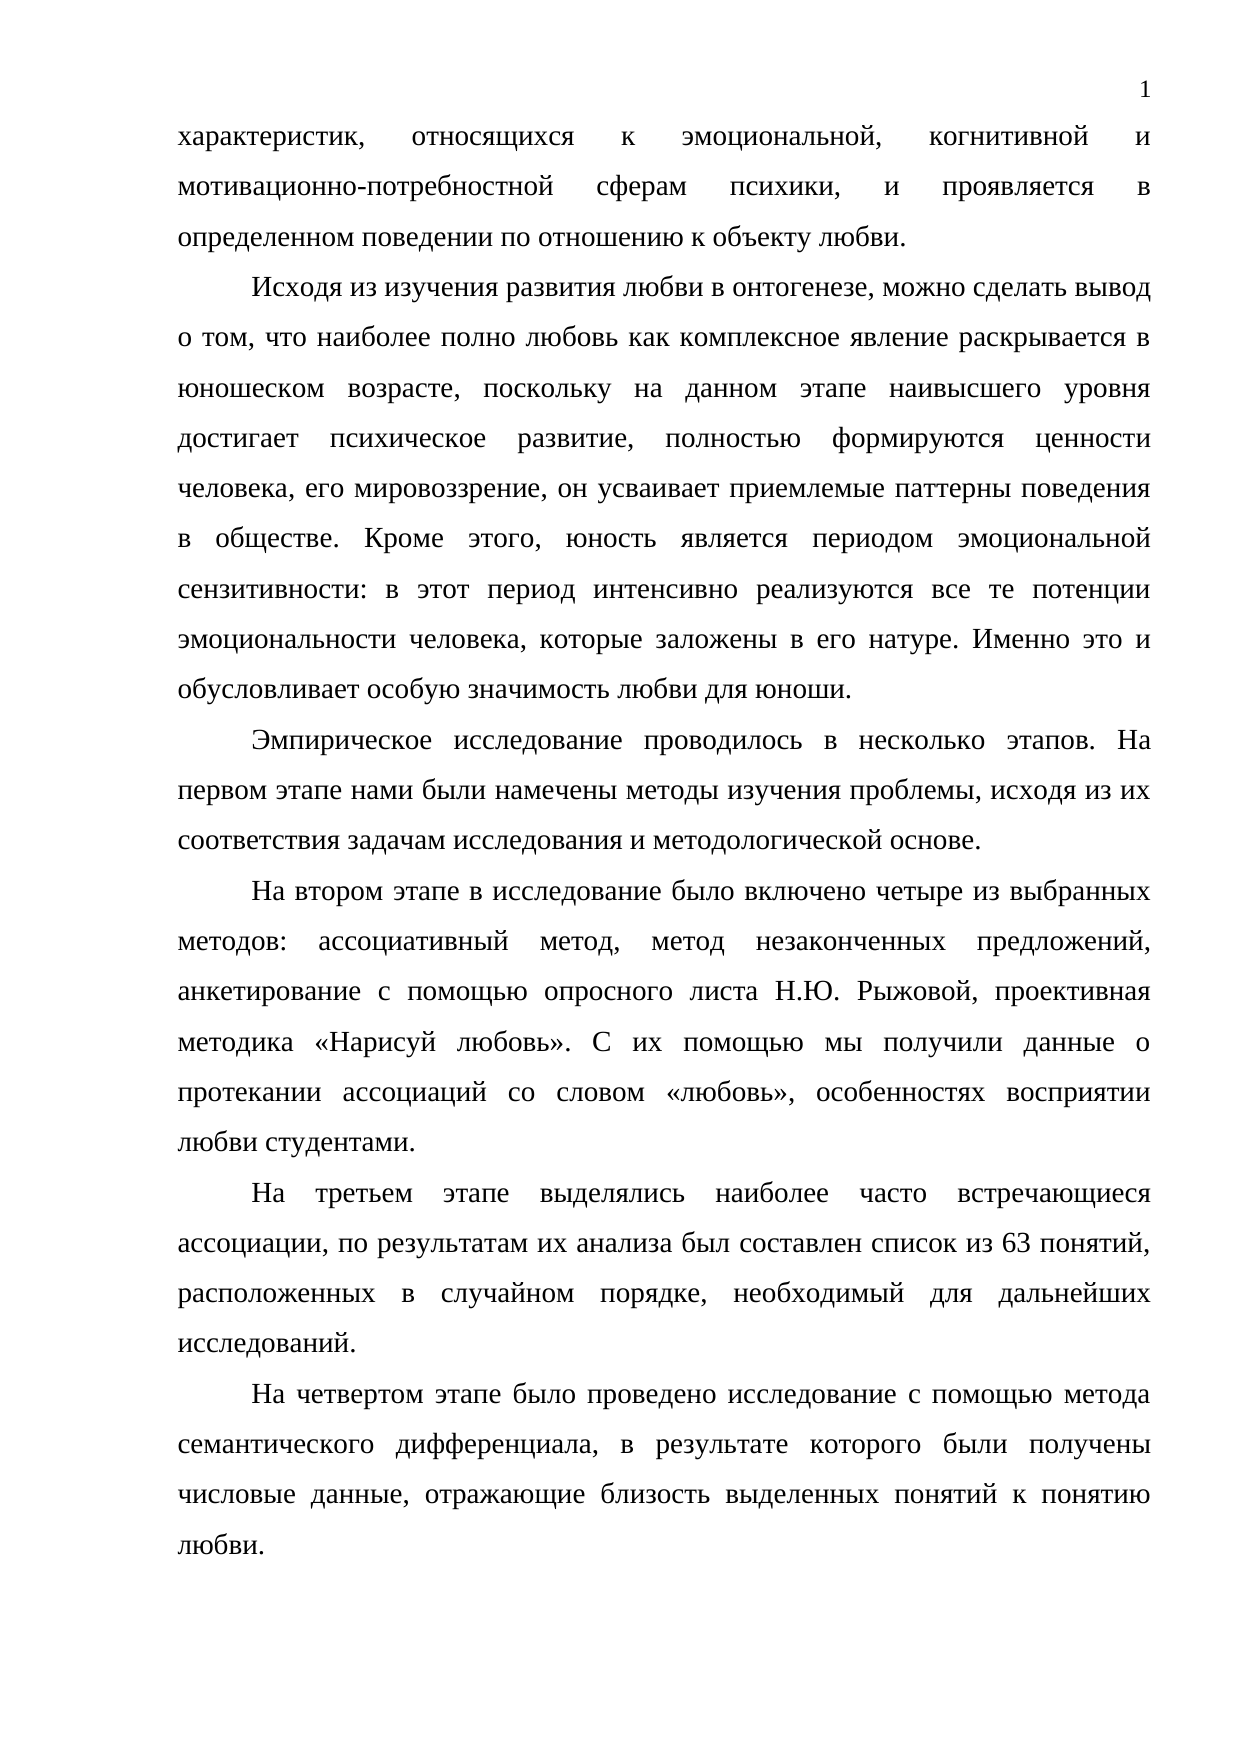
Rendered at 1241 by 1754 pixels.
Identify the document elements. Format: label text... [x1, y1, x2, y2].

text На втором этапе в исследование было включено четыре из выбранных методов: ассоциативный метод, метод незаконченных предложений, анкетирование с помощью опросного листа Н.Ю. Рыжовой, проективная методика «Нарисуй любовь». С их помощью мы получили данные о протекании ассоциаций со словом «любовь», особенностях восприятии любви студентами. [177, 873, 1152, 1158]
text Эмпирическое исследование проводилось в несколько этапов. На первом этапе нами были намечены методы изучения проблемы, исходя из их соответствия задачам исследования и методологической основе. [177, 722, 1152, 856]
text Исходя из изучения развития любви в онтогенезе, можно сделать вывод о том, что наиболее полно любовь как комплексное явление раскрывается в юношеском возрасте, поскольку на данном этапе наивысшего уровня достигает психическое развитие, полностью формируются ценности человека, его мировоззрение, он усваивает приемлемые паттерны поведения в обществе. Кроме этого, юность является периодом эмоциональной сензитивности: в этот период интенсивно реализуются все те потенции эмоциональности человека, которые заложены в его натуре. Именно это и обусловливает особую значимость любви для юноши. [177, 269, 1152, 705]
text На третьем этапе выделялись наиболее часто встречающиеся ассоциации, по результатам их анализа был составлен список из 63 понятий, расположенных в случайном порядке, необходимый для дальнейших исследований. [177, 1175, 1152, 1359]
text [177, 118, 1152, 252]
text На четвертом этапе было проведено исследование с помощью метода семантического дифференциала, в результате которого были получены числовые данные, отражающие близость выделенных понятий к понятию любви. [177, 1376, 1152, 1560]
